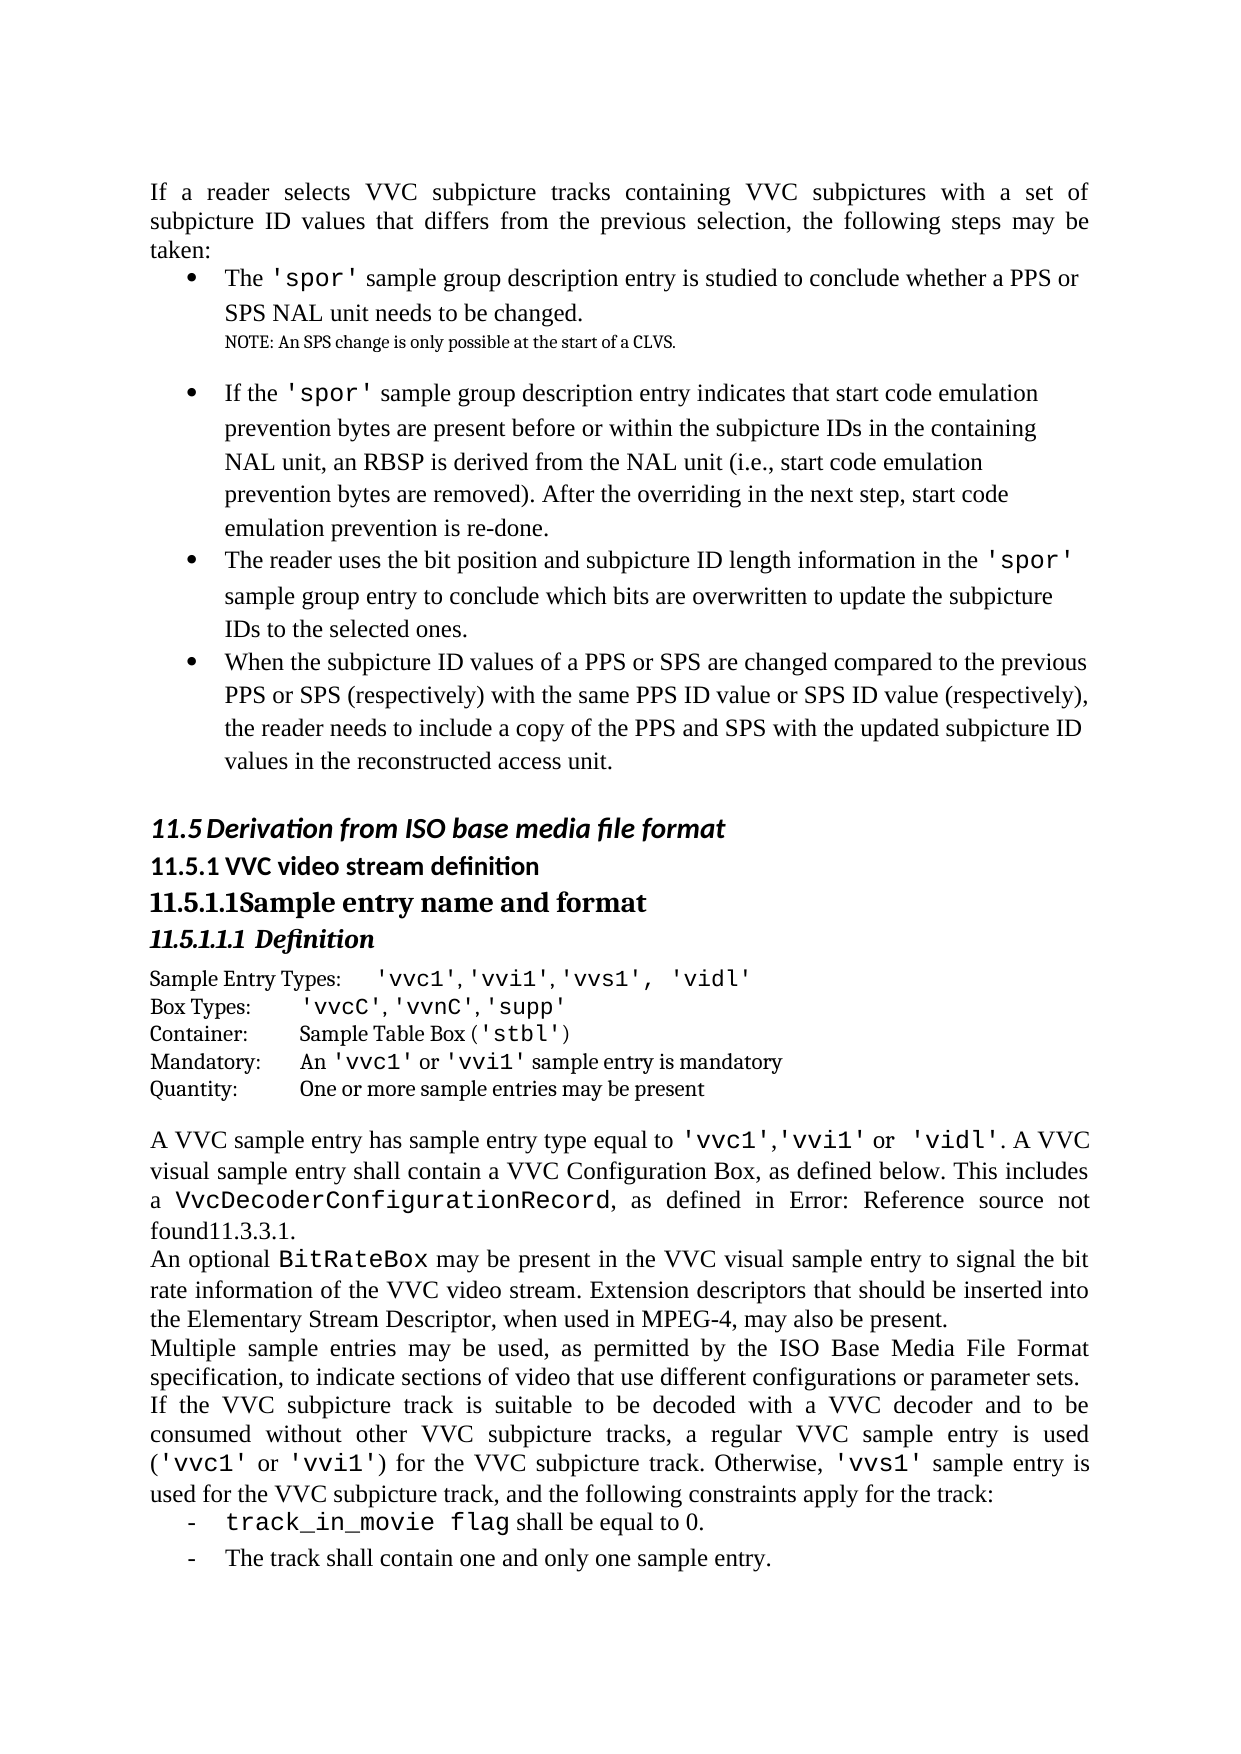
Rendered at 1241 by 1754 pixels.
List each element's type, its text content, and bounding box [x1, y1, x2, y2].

text If a reader selects VVC subpicture tracks containing VVC subpictures with a set of subpicture ID values that differs from the previous selection, the following steps may be taken: [150, 177, 1090, 263]
list Derivation from ISO base media file format [150, 818, 1090, 844]
list VVC video stream definition [150, 857, 1090, 881]
list Sample entry name and format [150, 893, 1090, 917]
list The reader uses the bit position and subpicture ID length information in the 'spor' sample group entry to conclude which bits are overwritten to update the subpicture IDs to the selected ones. [187, 546, 1090, 642]
text Multiple sample entries may be used, as permitted by the ISO Base Media File Format specification, to indicate sections of video that use different configurations or parameter sets. [150, 1333, 1090, 1390]
list If the 'spor' sample group description entry indicates that start code emulation prevention bytes are present before or within the subpicture IDs in the containing NAL unit, an RBSP is derived from the NAL unit (i.e., start code emulation prevention bytes are removed). After the overriding in the next step, start code emulation prevention is re-done. [187, 378, 1090, 541]
list When the subpicture ID values of a PPS or SPS are changed compared to the previous PPS or SPS (respectively) with the same PPS ID value or SPS ID value (respectively), the reader needs to include a copy of the PPS and SPS with the updated subpicture ID values in the reconstructed access unit. [187, 647, 1090, 774]
text Sample Entry Types: 'vvc1', 'vvi1', 'vvs1', 'vidl' Box Types: 'vvcC', 'vvnC', 'supp' Container: Sample Table Box ('stbl') Mandatory: An 'vvc1' or 'vvi1' sample entry is mandatory Quantity: One or more sample entries may be present [150, 966, 1090, 1102]
list The 'spor' sample group description entry is studied to conclude whether a PPS or SPS NAL unit needs to be changed. [187, 263, 1090, 327]
text If the VVC subpicture track is suitable to be decoded with a VVC decoder and to be consumed without other VVC subpicture tracks, a regular VVC sample entry is used ('vvc1' or 'vvi1') for the VVC subpicture track. Otherwise, 'vvs1' sample entry is used for the VVC subpicture track, and the following constraints apply for the track: [150, 1390, 1090, 1507]
text An optional BitRateBox may be present in the VVC visual sample entry to signal the bit rate information of the VVC video stream. Extension descriptors that should be inserted into the Elementary Stream Descriptor, when used in MPEG-4, may also be present. [150, 1244, 1090, 1333]
list The track shall contain one and only one sample entry. [187, 1543, 1090, 1572]
list track_in_movie flag shall be equal to 0. [187, 1507, 1090, 1538]
list Definition [150, 929, 1090, 953]
text NOTE: An SPS change is only possible at the start of a CLVS. [224, 332, 1053, 353]
